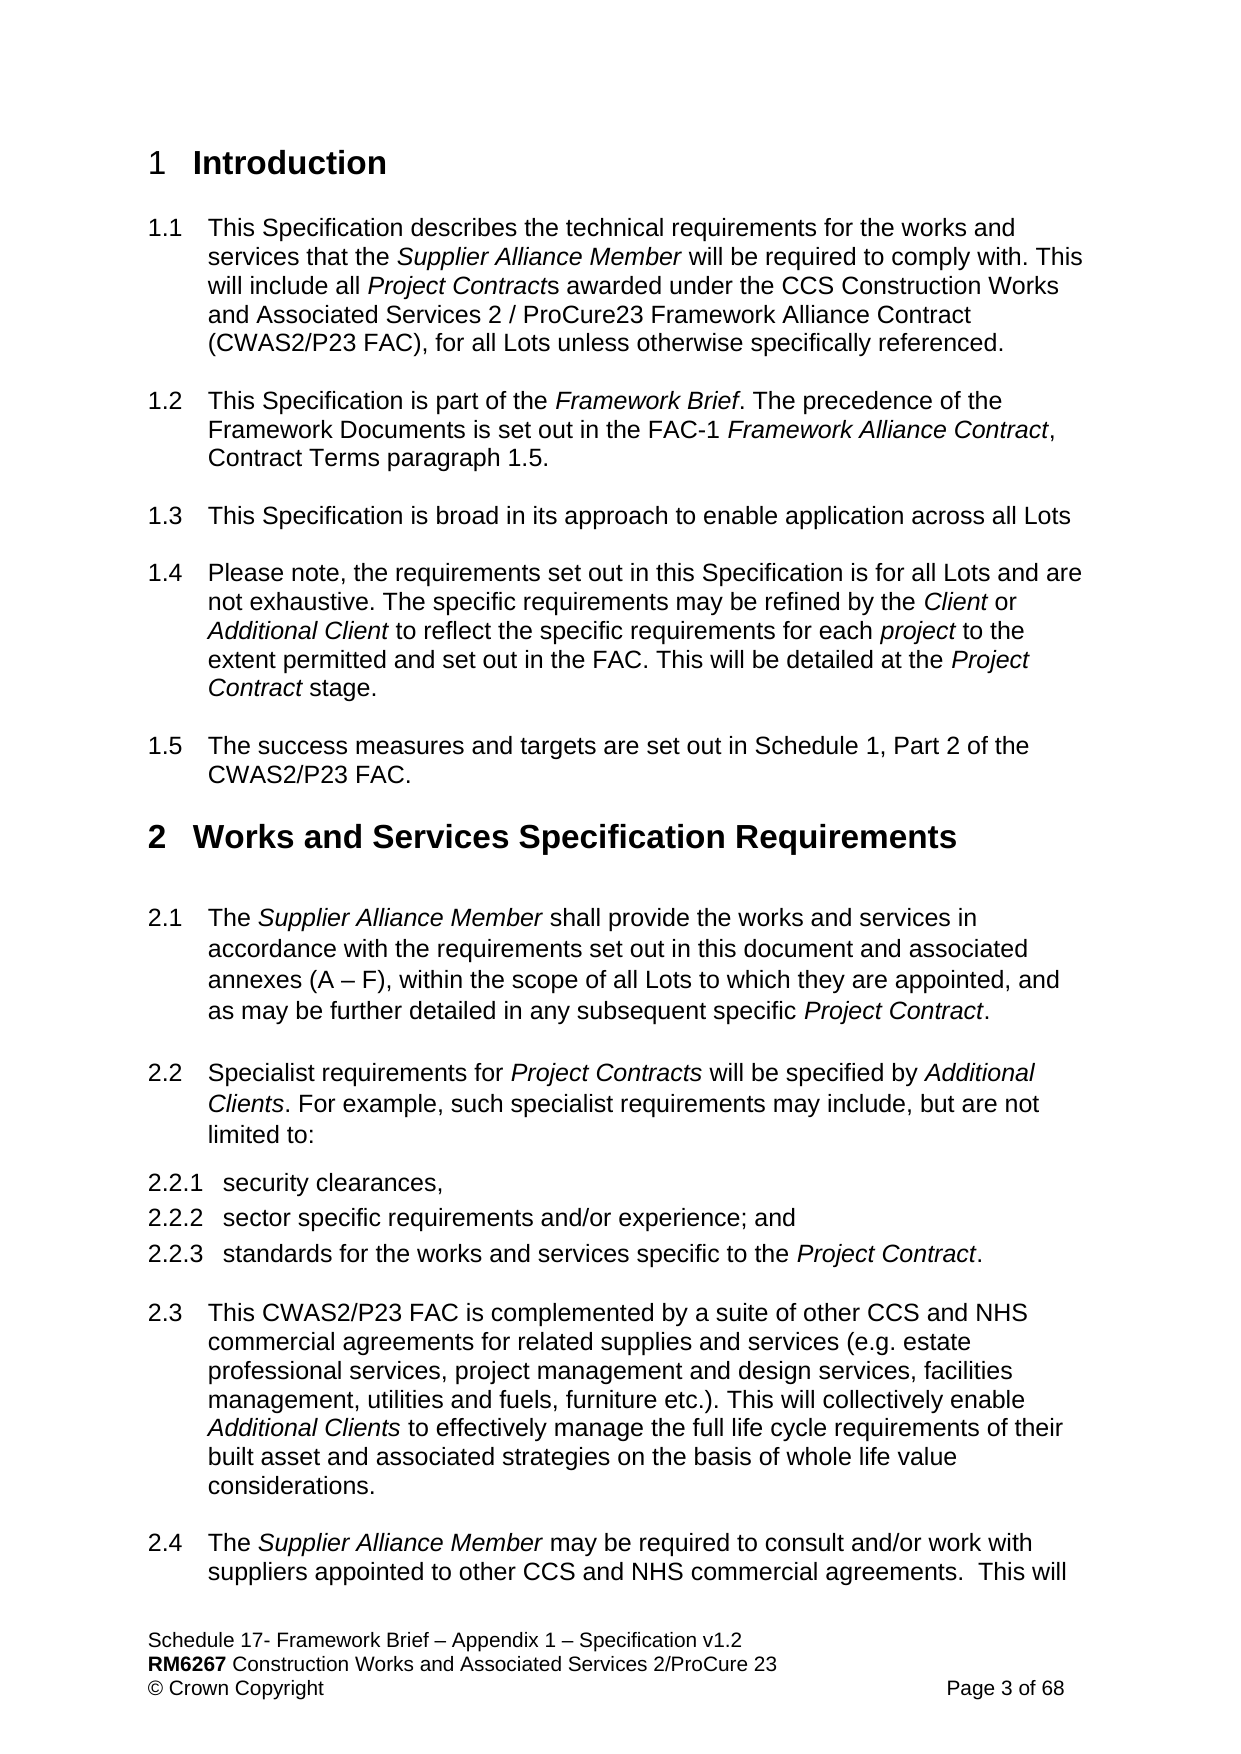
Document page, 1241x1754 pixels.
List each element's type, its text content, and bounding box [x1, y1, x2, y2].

list Please note, the requirements set out in this Specification is for all Lots and are not exhaustive. The specific requirements may be refined by the Client or Additional Client to reflect the specific requirements for each project to the extent permitted and set out in the FAC. This will be detailed at the Project Contract stage. [148, 558, 1092, 702]
list The success measures and targets are set out in Schedule 1, Part 2 of the CWAS2/P23 FAC. [148, 731, 1092, 788]
list Specialist requirements for Project Contracts will be specified by Additional Clients. For example, such specialist requirements may include, but are not limited to: [148, 1058, 1092, 1149]
subtitle Introduction [148, 143, 1092, 182]
subtitle security clearances, [148, 1168, 1092, 1197]
subtitle Works and Services Specification Requirements [148, 817, 1092, 856]
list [148, 1528, 1092, 1586]
list The Supplier Alliance Member shall provide the works and services in accordance with the requirements set out in this document and associated annexes (A – F), within the scope of all Lots to which they are appointed, and as may be further detailed in any subsequent specific Project Contract. [148, 903, 1092, 1025]
list This Specification is part of the Framework Brief. The precedence of the Framework Documents is set out in the FAC-1 Framework Alliance Contract, Contract Terms paragraph 1.5. [148, 386, 1092, 472]
list This CWAS2/P23 FAC is complemented by a suite of other CCS and NHS commercial agreements for related supplies and services (e.g. estate professional services, project management and design services, facilities management, utilities and fuels, furniture etc.). This will collectively enable Additional Clients to effectively manage the full life cycle requirements of their built asset and associated strategies on the basis of whole life value considerations. [148, 1298, 1092, 1500]
list This Specification describes the technical requirements for the works and services that the Supplier Alliance Member will be required to comply with. This will include all Project Contracts awarded under the CCS Construction Works and Associated Services 2 / ProCure23 Framework Alliance Contract (CWAS2/P23 FAC), for all Lots unless otherwise specifically referenced. [148, 213, 1092, 357]
list This Specification is broad in its approach to enable application across all Lots [148, 501, 1092, 529]
subtitle sector specific requirements and/or experience; and [148, 1203, 1092, 1232]
subtitle standards for the works and services specific to the Project Contract. [148, 1239, 1092, 1267]
